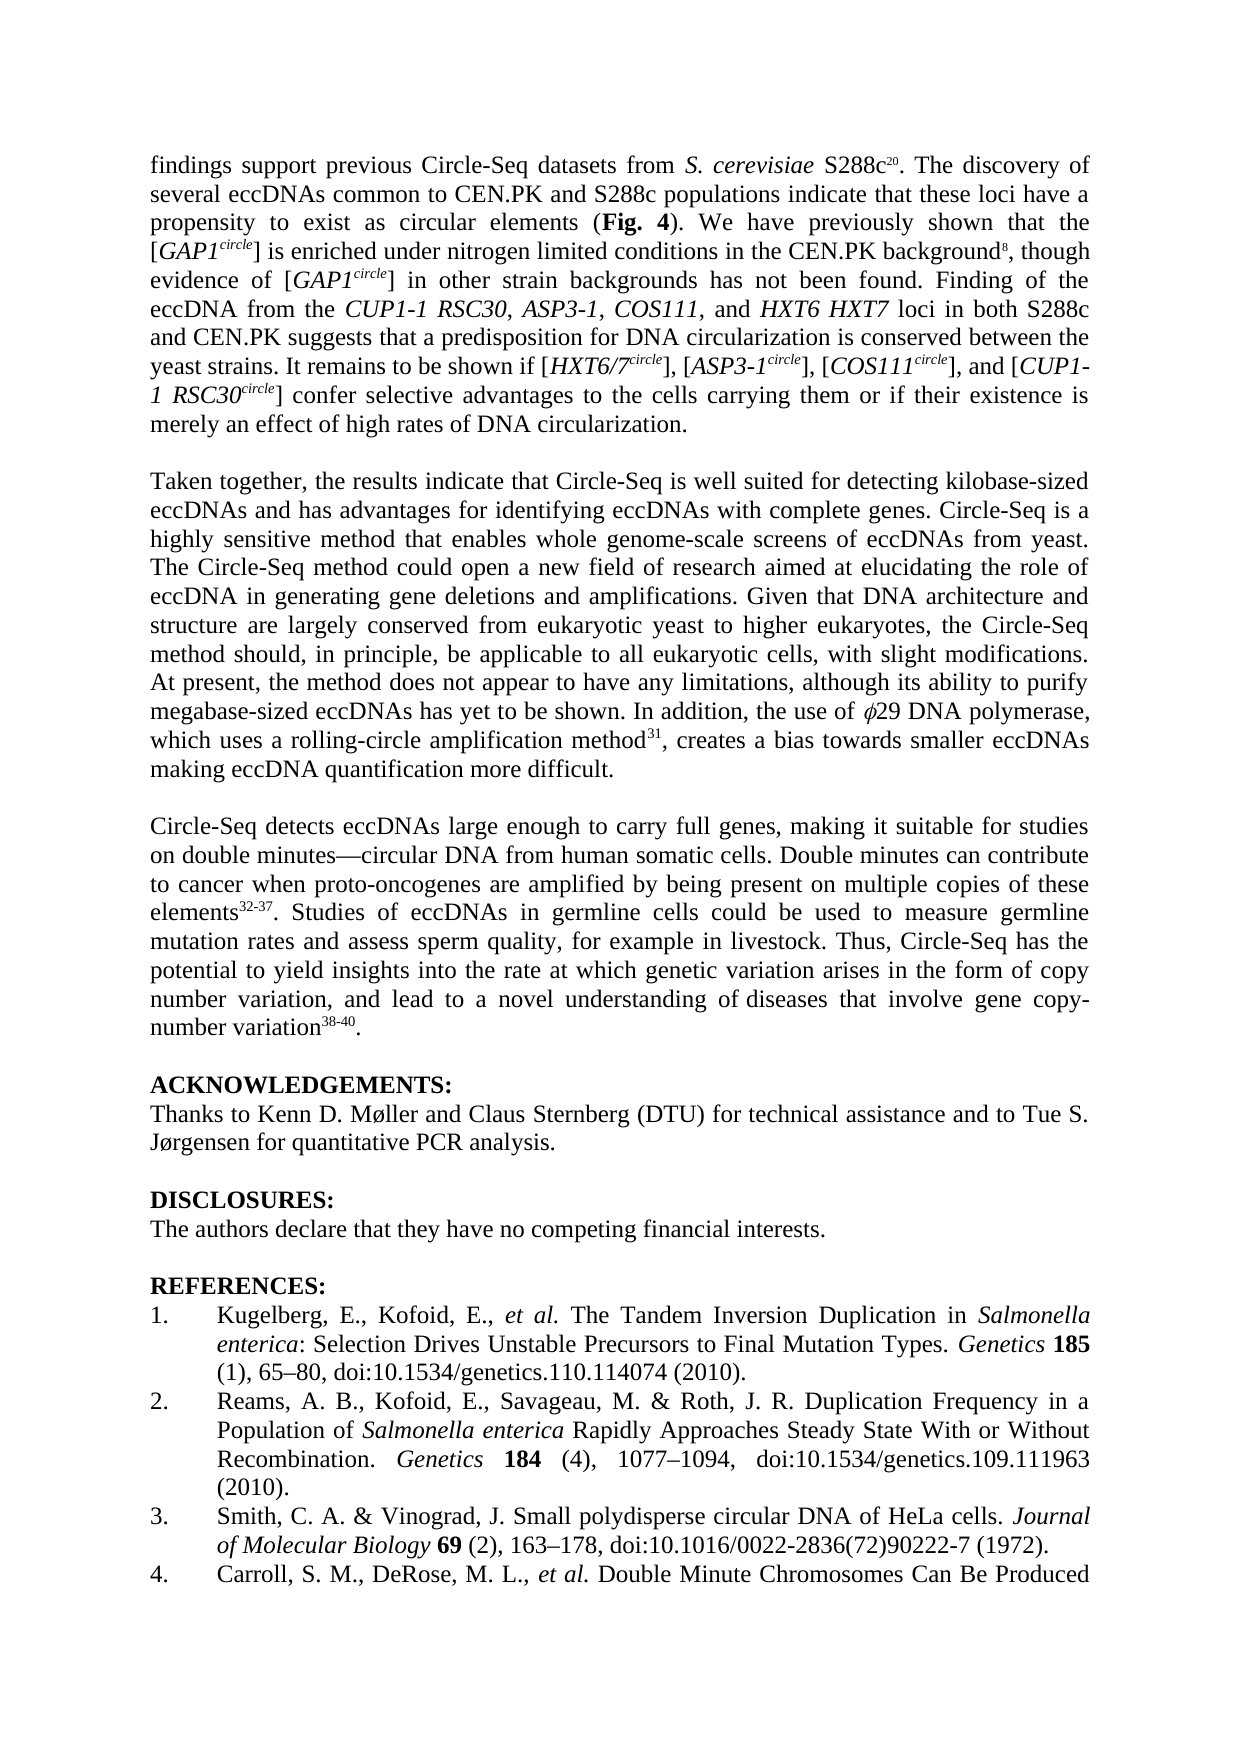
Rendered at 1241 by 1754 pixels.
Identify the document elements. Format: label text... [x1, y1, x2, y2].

text Thanks to Kenn D. Møller and Claus Sternberg (DTU) for technical assistance and to Tue S. Jørgensen for quantitative PCR analysis. [150, 1099, 1090, 1156]
text 2. Reams, A. B., Kofoid, E., Savageau, M. & Roth, J. R. Duplication Frequency in a Population of Salmonella enterica Rapidly Approaches Steady State With or Without Recombination. Genetics 184 (4), 1077–1094, doi:10.1534/genetics.109.111963 (2010). [150, 1386, 1090, 1501]
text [150, 150, 1090, 437]
text REFERENCES: [150, 1271, 1090, 1300]
text Circle-Seq detects eccDNAs large enough to carry full genes, making it suitable for studies on double minutes—circular DNA from human somatic cells. Double minutes can contribute to cancer when proto-oncogenes are amplified by being present on multiple copies of these elements32-37. Studies of eccDNAs in germline cells could be used to measure germline mutation rates and assess sperm quality, for example in livestock. Thus, Circle-Seq has the potential to yield insights into the rate at which genetic variation arises in the form of copy number variation, and lead to a novel understanding of diseases that involve gene copy-number variation38-40. [150, 811, 1090, 1041]
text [150, 1559, 1090, 1587]
text DISCLOSURES: [150, 1185, 1090, 1214]
text 1. Kugelberg, E., Kofoid, E., et al. The Tandem Inversion Duplication in Salmonella enterica: Selection Drives Unstable Precursors to Final Mutation Types. Genetics 185 (1), 65–80, doi:10.1534/genetics.110.114074 (2010). [150, 1300, 1090, 1386]
text The authors declare that they have no competing financial interests. [150, 1214, 1090, 1242]
text ACKNOWLEDGEMENTS: [150, 1070, 1090, 1099]
text 3. Smith, C. A. & Vinograd, J. Small polydisperse circular DNA of HeLa cells. Journal of Molecular Biology 69 (2), 163–178, doi:10.1016/0022-2836(72)90222-7 (1972). [150, 1501, 1090, 1559]
text Taken together, the results indicate that Circle-Seq is well suited for detecting kilobase-sized eccDNAs and has advantages for identifying eccDNAs with complete genes. Circle-Seq is a highly sensitive method that enables whole genome-scale screens of eccDNAs from yeast. The Circle-Seq method could open a new field of research aimed at elucidating the role of eccDNA in generating gene deletions and amplifications. Given that DNA architecture and structure are largely conserved from eukaryotic yeast to higher eukaryotes, the Circle-Seq method should, in principle, be applicable to all eukaryotic cells, with slight modifications. At present, the method does not appear to have any limitations, although its ability to purify megabase-sized eccDNAs has yet to be shown. In addition, the use of 29 DNA polymerase, which uses a rolling-circle amplification method31, creates a bias towards smaller eccDNAs making eccDNA quantification more difficult. [150, 466, 1090, 782]
